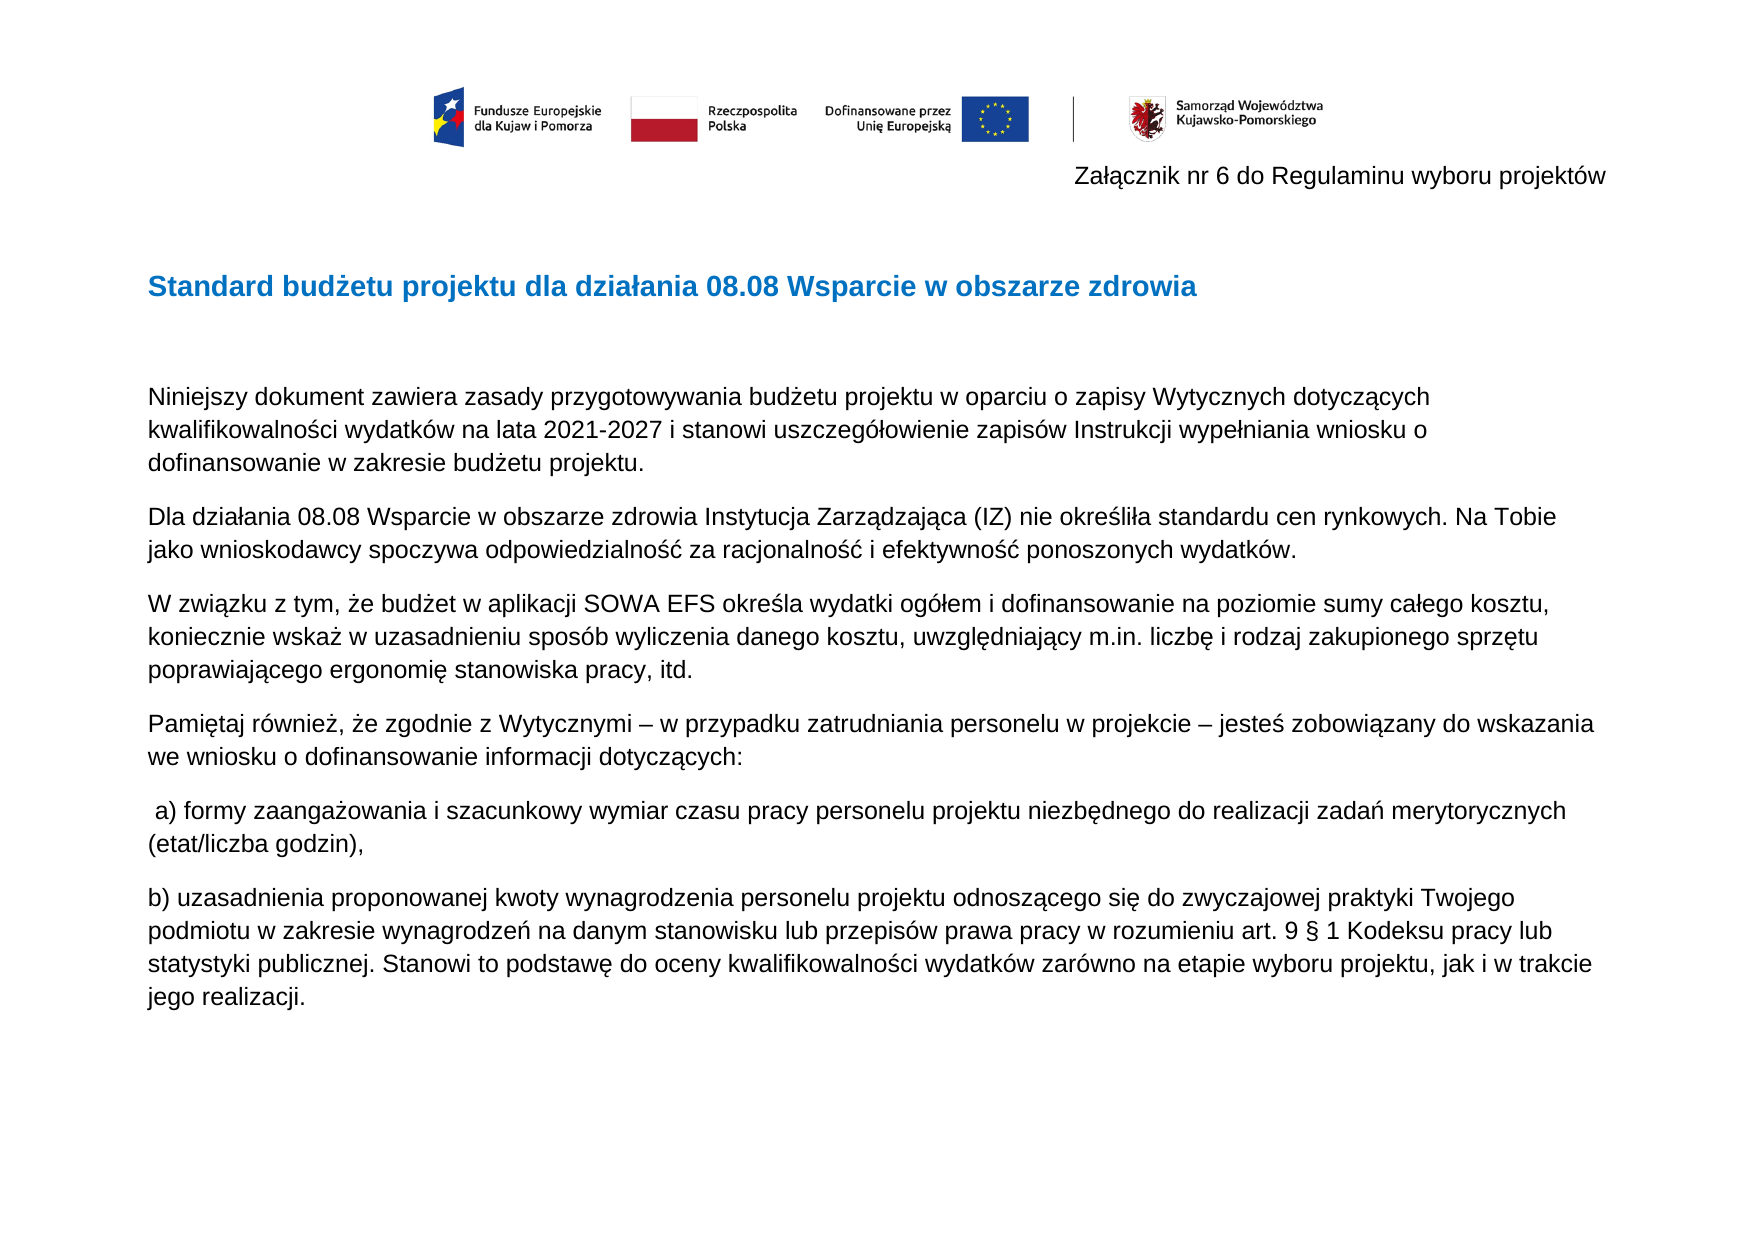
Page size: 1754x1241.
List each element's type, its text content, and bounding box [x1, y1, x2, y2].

text Załącznik nr 6 do Regulaminu wyboru projektów [148, 161, 1606, 190]
text Niniejszy dokument zawiera zasady przygotowywania budżetu projektu w oparciu o zapisy Wytycznych dotyczących kwalifikowalności wydatków na lata 2021-2027 i stanowi uszczegółowienie zapisów Instrukcji wypełniania wniosku o dofinansowanie w zakresie budżetu projektu. [148, 382, 1606, 477]
text Pamiętaj również, że zgodnie z Wytycznymi – w przypadku zatrudniania personelu w projekcie – jesteś zobowiązany do wskazania we wniosku o dofinansowanie informacji dotyczących: [148, 709, 1606, 771]
picture [404, 73, 1350, 162]
text Dla działania 08.08 Wsparcie w obszarze zdrowia Instytucja Zarządzająca (IZ) nie określiła standardu cen rynkowych. Na Tobie jako wnioskodawcy spoczywa odpowiedzialność za racjonalność i efektywność ponoszonych wydatków. [148, 502, 1606, 564]
text b) uzasadnienia proponowanej kwoty wynagrodzenia personelu projektu odnoszącego się do zwyczajowej praktyki Twojego podmiotu w zakresie wynagrodzeń na danym stanowisku lub przepisów prawa pracy w rozumieniu art. 9 § 1 Kodeksu pracy lub statystyki publicznej. Stanowi to podstawę do oceny kwalifikowalności wydatków zarówno na etapie wyboru projektu, jak i w trakcie jego realizacji. [148, 883, 1606, 1010]
text W związku z tym, że budżet w aplikacji SOWA EFS określa wydatki ogółem i dofinansowanie na poziomie sumy całego kosztu, koniecznie wskaż w uzasadnieniu sposób wyliczenia danego kosztu, uwzględniający m.in. liczbę i rodzaj zakupionego sprzętu poprawiającego ergonomię stanowiska pracy, itd. [148, 589, 1606, 684]
text Standard budżetu projektu dla działania 08.08 Wsparcie w obszarze zdrowia [148, 269, 1606, 302]
text a) formy zaangażowania i szacunkowy wymiar czasu pracy personelu projektu niezbędnego do realizacji zadań merytorycznych (etat/liczba godzin), [148, 796, 1606, 857]
